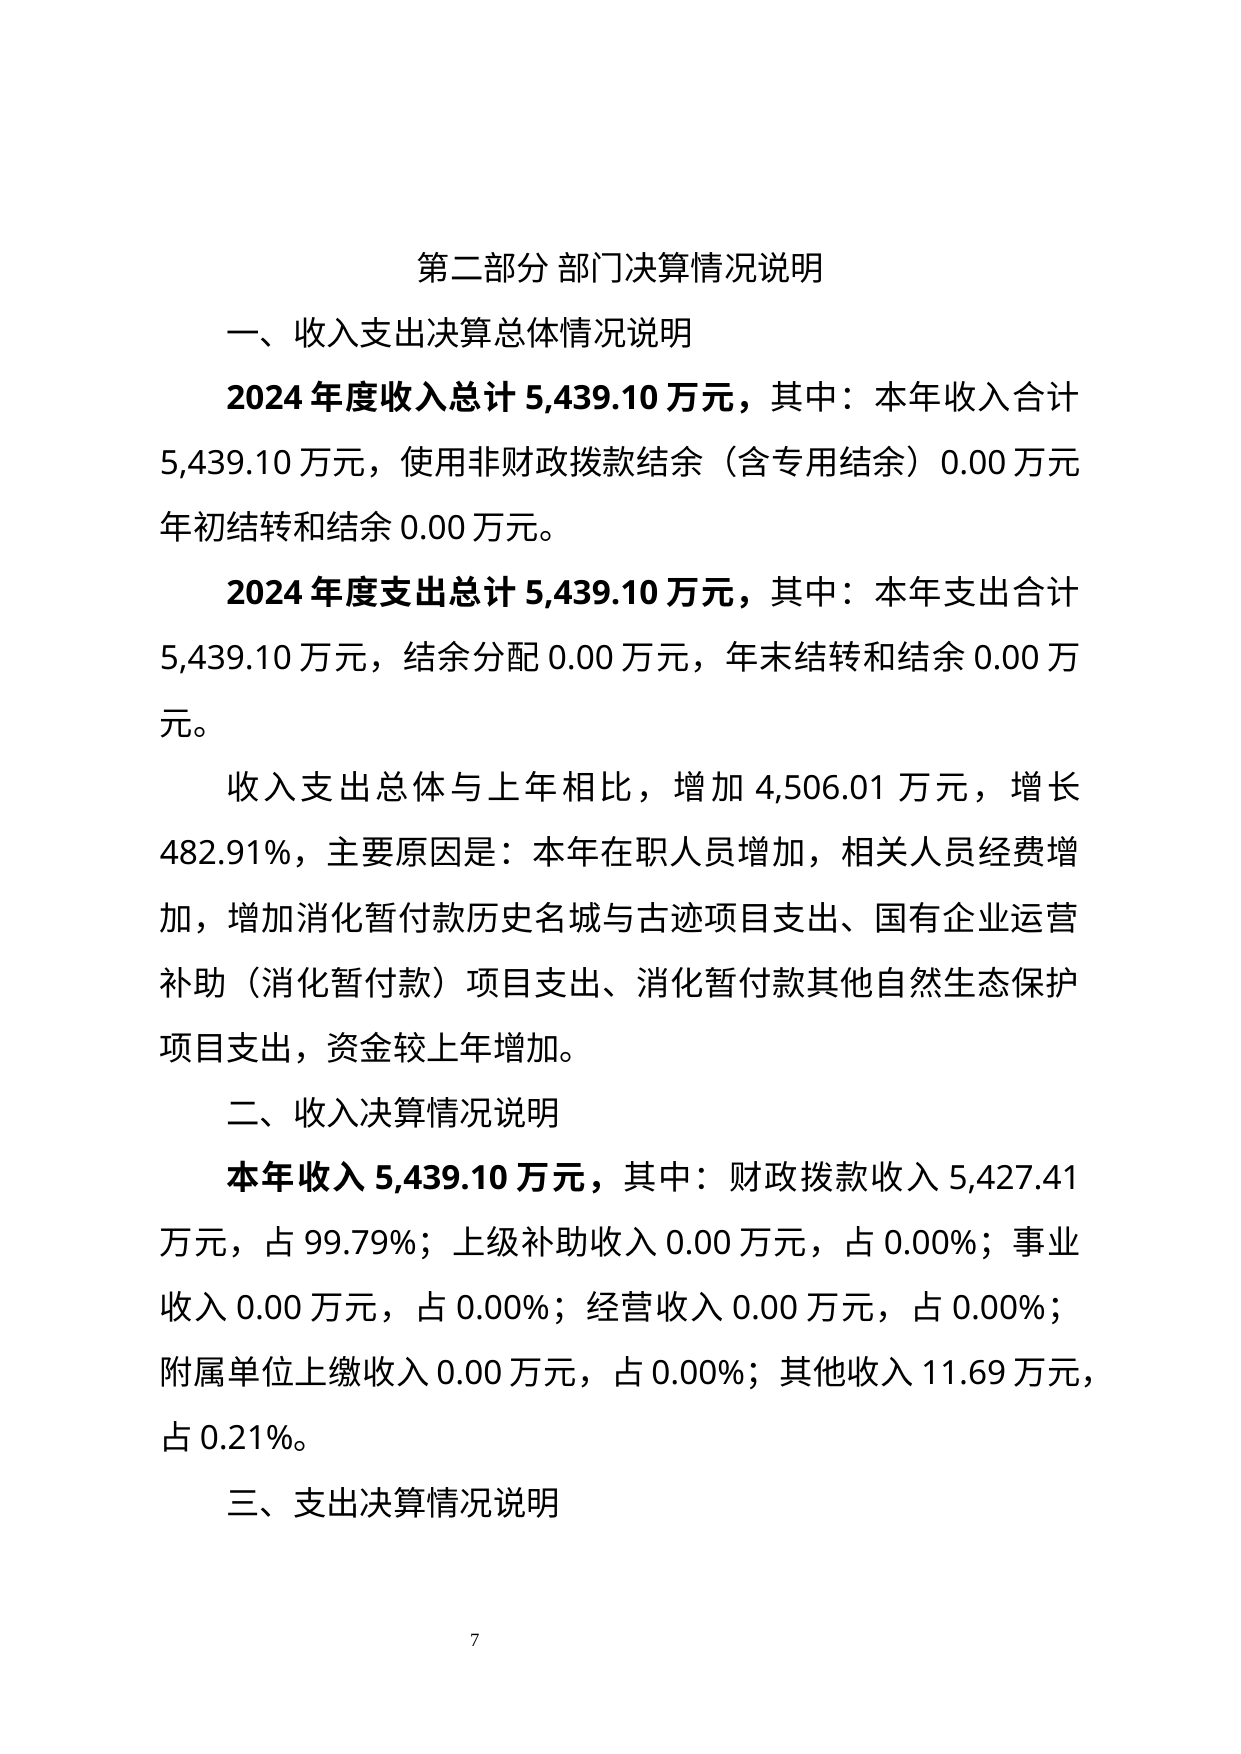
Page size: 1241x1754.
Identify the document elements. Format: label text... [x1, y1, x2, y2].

text 收入支出总体与上年相比，增加4,506.01万元，增长482.91%，主要原因是：本年在职人员增加，相关人员经费增加，增加消化暂付款历史名城与古迹项目支出、国有企业运营补助（消化暂付款）项目支出、消化暂付款其他自然生态保护项目支出，资金较上年增加。 [159, 753, 1081, 1078]
text 本年收入5,439.10万元，其中：财政拨款收入5,427.41万元，占99.79%；上级补助收入0.00万元，占0.00%；事业收入0.00万元，占0.00%；经营收入0.00万元，占0.00%；附属单位上缴收入0.00万元，占0.00%；其他收入11.69万元，占0.21%。 [159, 1143, 1081, 1468]
text 一、收入支出决算总体情况说明 [159, 298, 1081, 363]
text 二、收入决算情况说明 [159, 1078, 1081, 1143]
text 2024年度支出总计5,439.10万元，其中：本年支出合计5,439.10万元，结余分配0.00万元，年末结转和结余0.00万元。 [159, 558, 1081, 753]
text 第二部分 部门决算情况说明 [159, 233, 1081, 298]
text 2024年度收入总计5,439.10万元，其中：本年收入合计5,439.10万元，使用非财政拨款结余（含专用结余）0.00万元，年初结转和结余0.00万元。 [159, 363, 1081, 558]
text 三、支出决算情况说明 [159, 1468, 1081, 1533]
